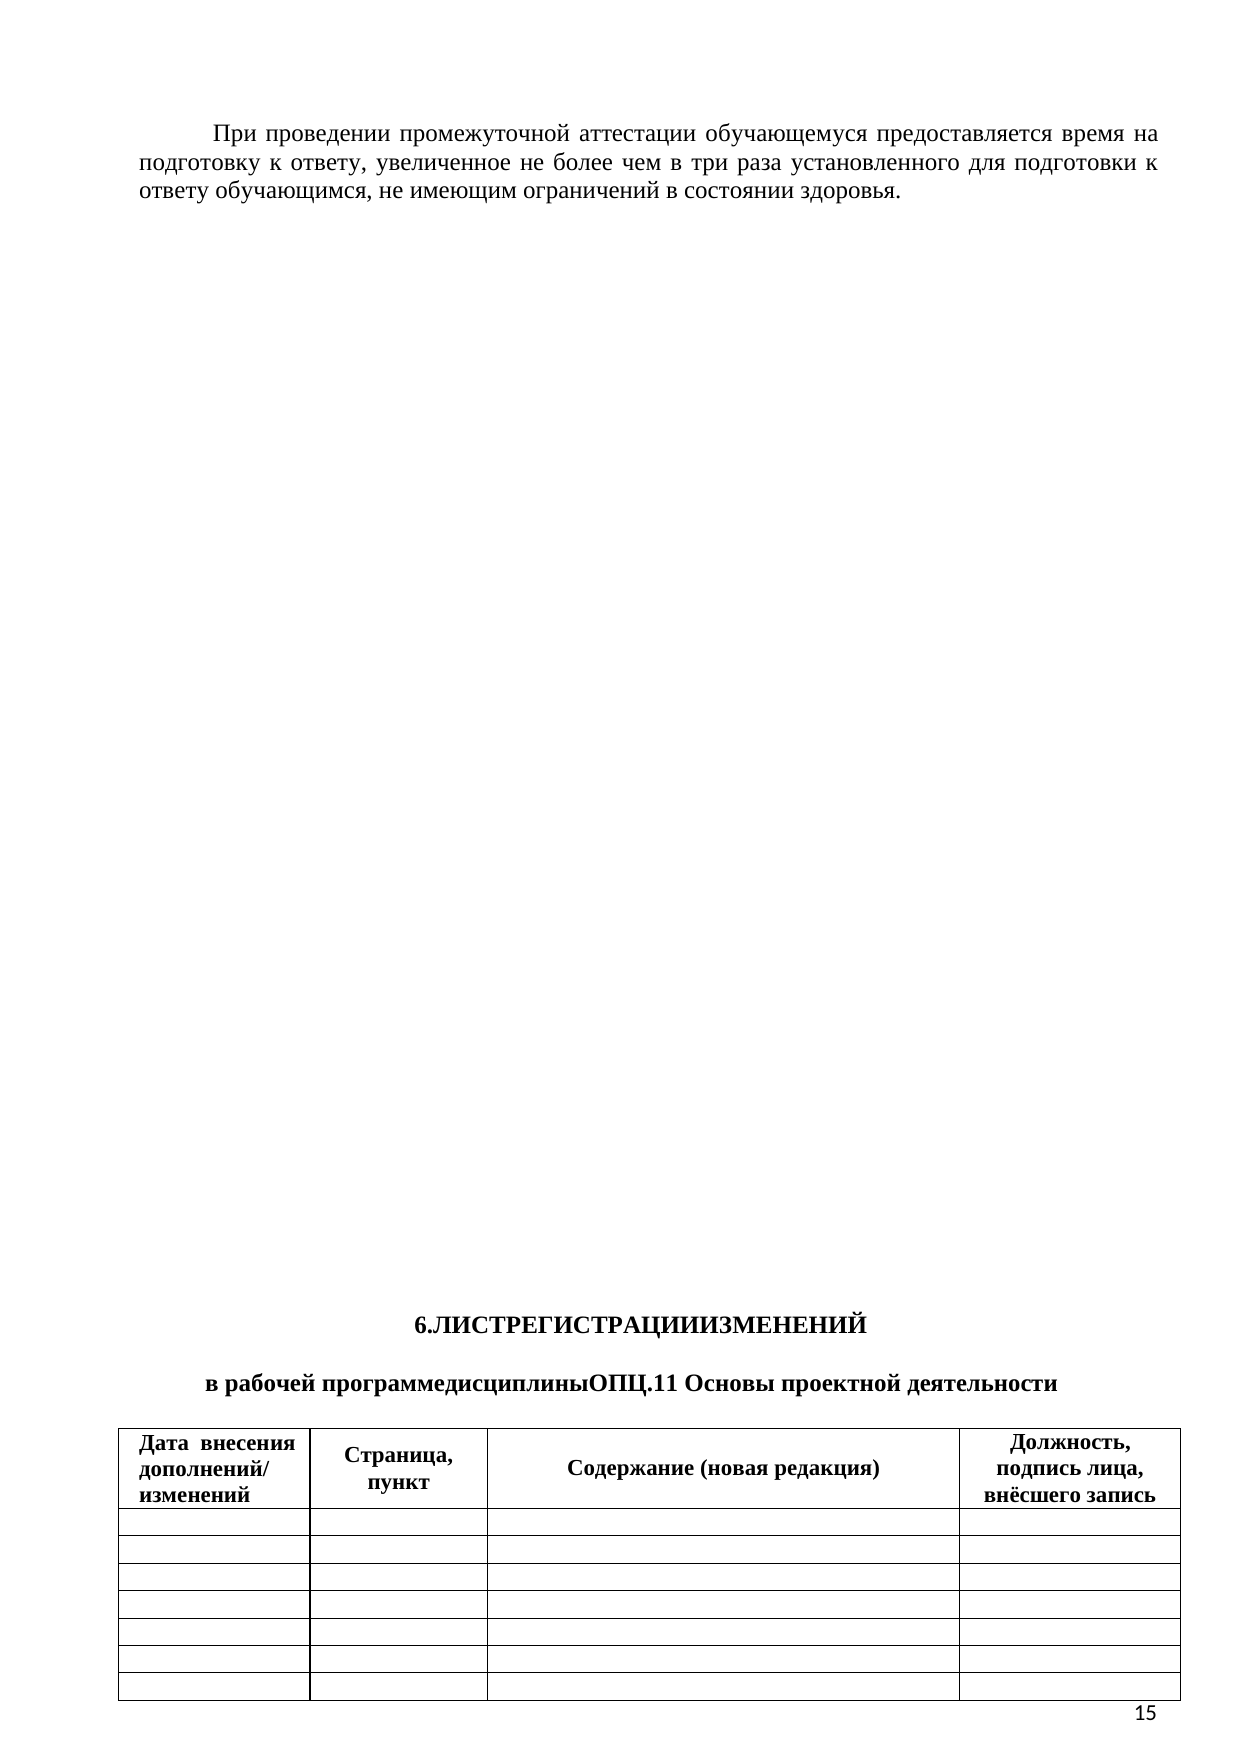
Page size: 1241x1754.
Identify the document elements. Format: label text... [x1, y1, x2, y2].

text 6.ЛИСТРЕГИСТРАЦИИИЗМЕНЕНИЙ [414, 1311, 1159, 1339]
text в рабочей программедисциплиныОПЦ.11 Основы проектной деятельности [205, 1368, 1159, 1397]
text внёсшего запись [984, 1481, 1159, 1507]
text Дата внесения дополнений/ изменений [139, 1429, 295, 1508]
text При проведении промежуточной аттестации обучающемуся предоставляется время на подготовку к ответу, увеличенное не более чем в три раза установленного для подготовки к ответу обучающимся, не имеющим ограничений в состоянии здоровья. [139, 118, 1158, 204]
text Страница, пункт [344, 1442, 458, 1494]
text Должность, Содержание (новая редакция) подпись лица, [567, 1429, 1149, 1481]
